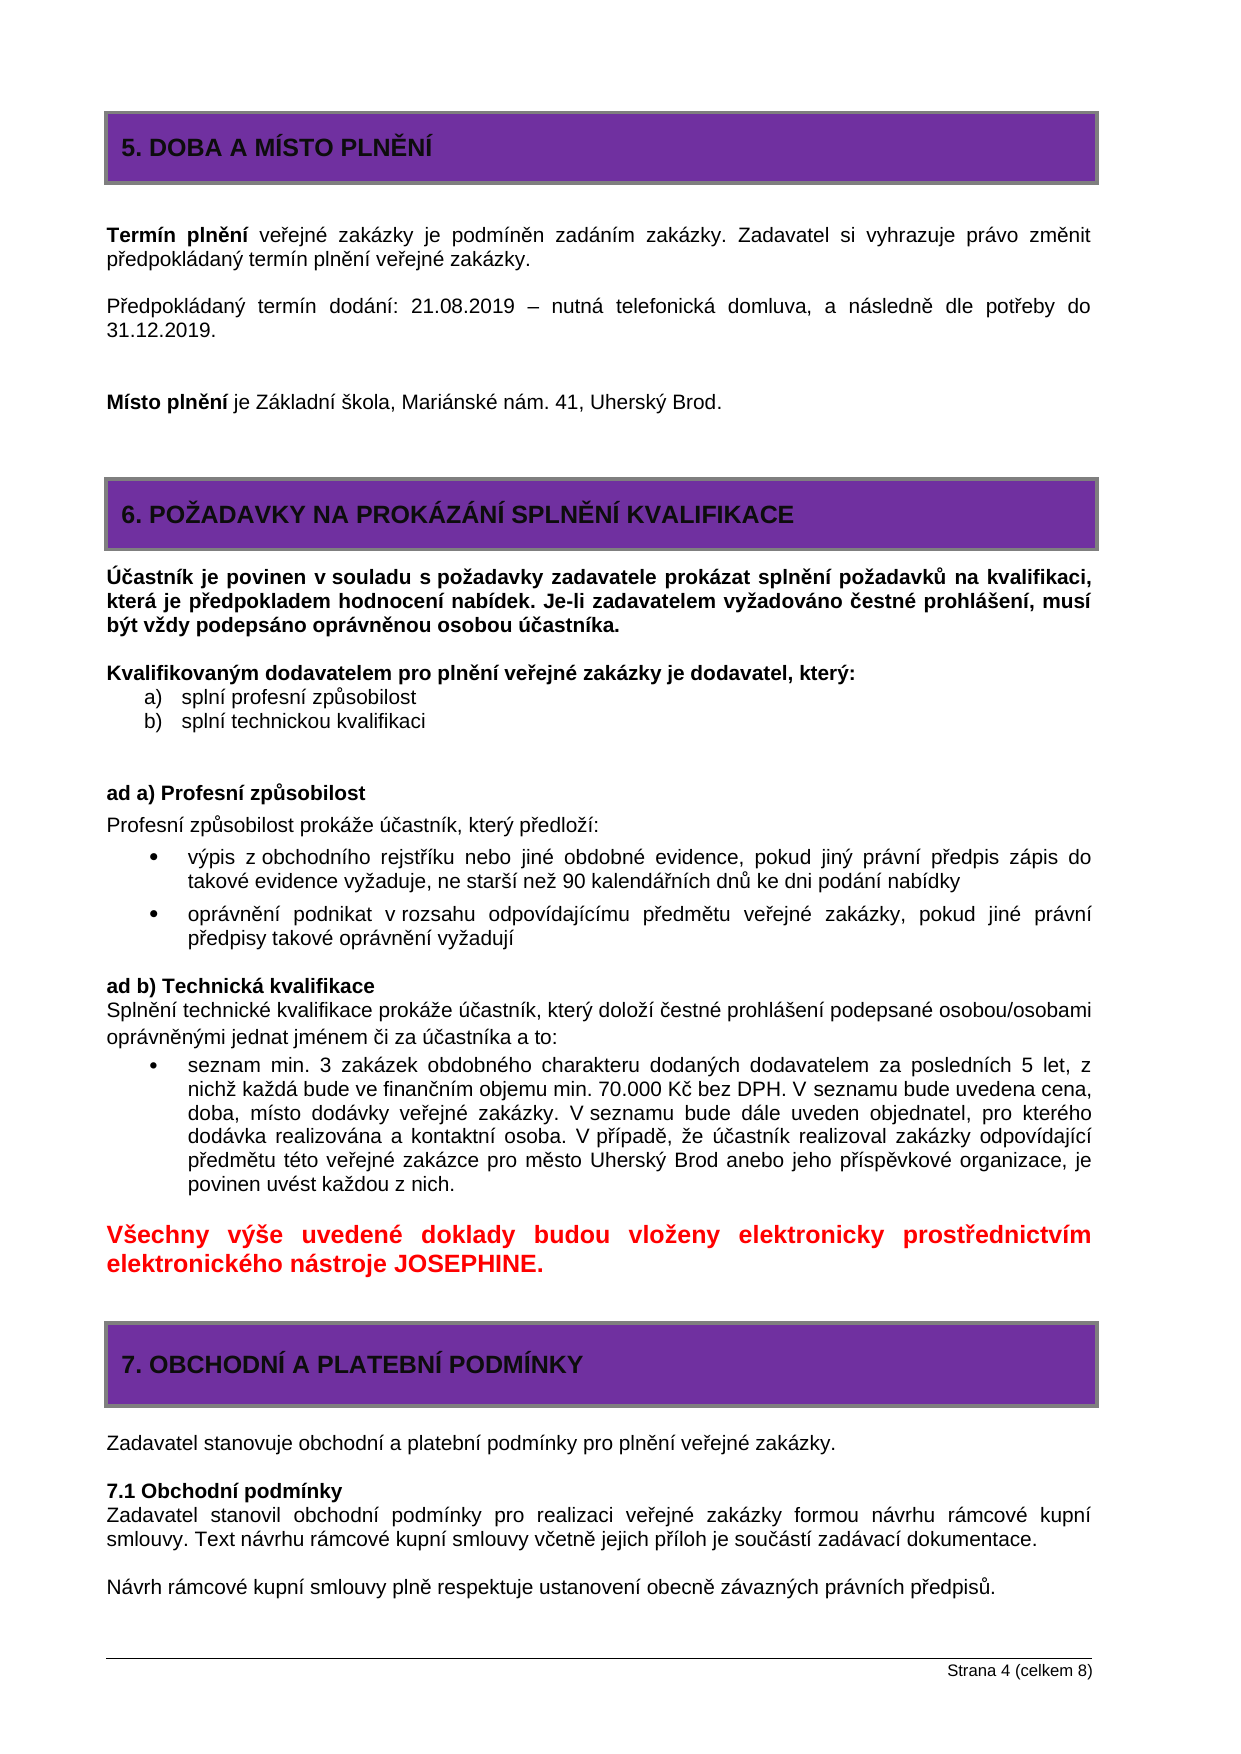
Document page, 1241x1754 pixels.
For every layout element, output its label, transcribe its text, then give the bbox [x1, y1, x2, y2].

text ad a) Profesní způsobilost [106, 781, 1092, 804]
text Zadavatel stanovil obchodní podmínky pro realizaci veřejné zakázky formou návrhu rámcové kupní smlouvy. Text návrhu rámcové kupní smlouvy včetně jejich příloh je součástí zadávací dokumentace. [106, 1503, 1092, 1551]
text Profesní způsobilost prokáže účastník, který předloží: [106, 813, 1092, 837]
list výpis z obchodního rejstříku nebo jiné obdobné evidence, pokud jiný právní předpis zápis do takové evidence vyžaduje, ne starší než 90 kalendářních dnů ke dni podání nabídky [150, 845, 1092, 893]
text Zadavatel stanovuje obchodní a platební podmínky pro plnění veřejné zakázky. [106, 1431, 1092, 1455]
text ad b) Technická kvalifikace [106, 973, 1092, 997]
text Splnění technické kvalifikace prokáže účastník, který doloží čestné prohlášení podepsané osobou/osobami oprávněnými jednat jménem či za účastníka a to: [106, 997, 1092, 1049]
text Účastník je povinen v souladu s požadavky zadavatele prokázat splnění požadavků na kvalifikaci, která je předpokladem hodnocení nabídek. Je-li zadavatelem vyžadováno čestné prohlášení, musí být vždy podepsáno oprávněnou osobou účastníka. [106, 565, 1092, 637]
list splní technickou kvalifikaci [144, 709, 1092, 733]
text Všechny výše uvedené doklady budou vloženy elektronicky prostřednictvím elektronického nástroje JOSEPHINE. [106, 1220, 1092, 1278]
text Místo plnění je Základní škola, Mariánské nám. 41, Uherský Brod. [106, 390, 1092, 414]
list seznam min. 3 zakázek obdobného charakteru dodaných dodavatelem za posledních 5 let, z nichž každá bude ve finančním objemu min. 70.000 Kč bez DPH. V seznamu bude uvedena cena, doba, místo dodávky veřejné zakázky. V seznamu bude dále uveden objednatel, pro kterého dodávka realizována a kontaktní osoba. V případě, že účastník realizoval zakázky odpovídající předmětu této veřejné zakázce pro město Uherský Brod anebo jeho příspěvkové organizace, je povinen uvést každou z nich. [150, 1052, 1092, 1196]
list oprávnění podnikat v rozsahu odpovídajícímu předmětu veřejné zakázky, pokud jiné právní předpisy takové oprávnění vyžadují [150, 902, 1092, 949]
text Termín plnění veřejné zakázky je podmíněn zadáním zakázky. Zadavatel si vyhrazuje právo změnit předpokládaný termín plnění veřejné zakázky. [106, 222, 1092, 270]
text Návrh rámcové kupní smlouvy plně respektuje ustanovení obecně závazných právních předpisů. [106, 1575, 1092, 1599]
list splní profesní způsobilost [144, 685, 1092, 709]
text Kvalifikovaným dodavatelem pro plnění veřejné zakázky je dodavatel, který: [106, 661, 1092, 685]
text 7.1 Obchodní podmínky [106, 1479, 1092, 1503]
text Předpokládaný termín dodání: 21.08.2019 – nutná telefonická domluva, a následně dle potřeby do 31.12.2019. [106, 294, 1092, 342]
